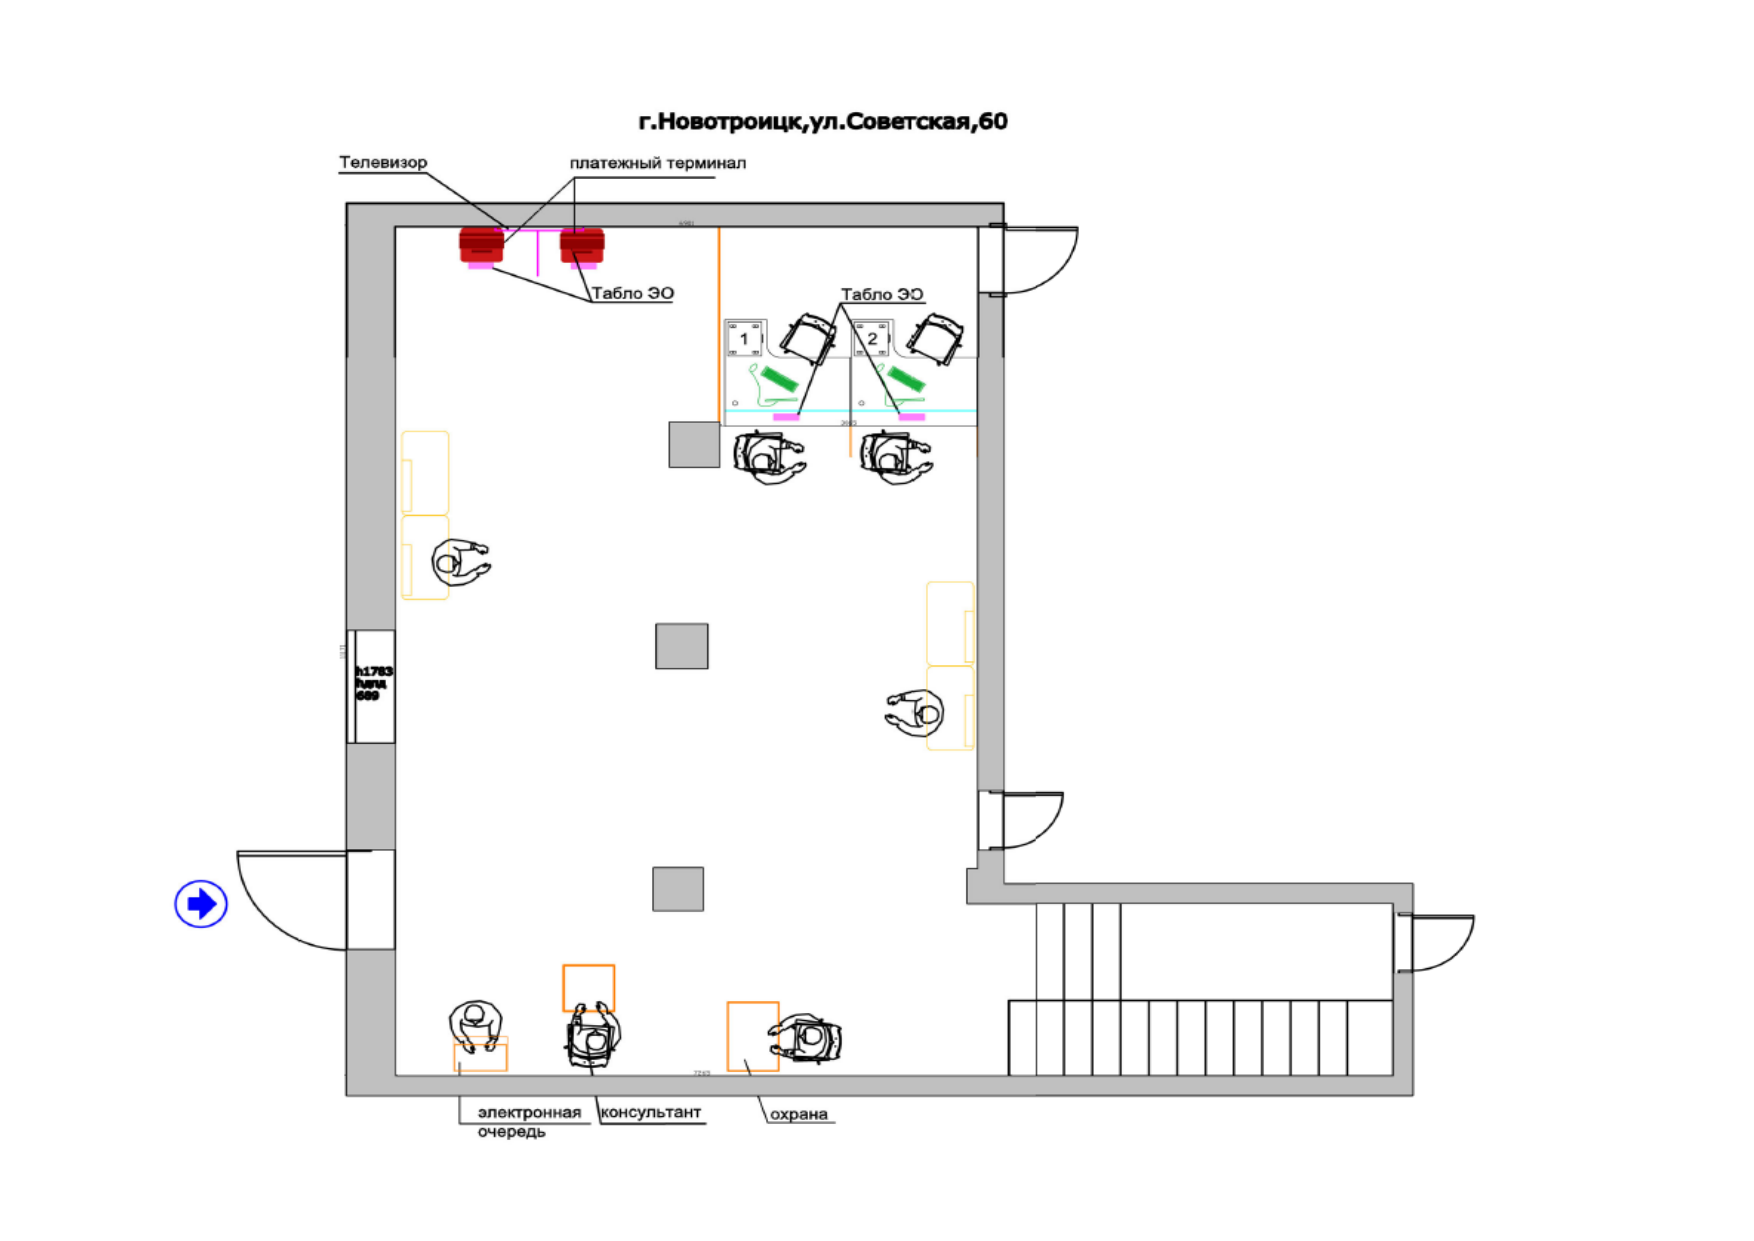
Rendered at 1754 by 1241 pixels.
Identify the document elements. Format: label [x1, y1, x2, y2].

picture [118, 103, 1495, 1152]
